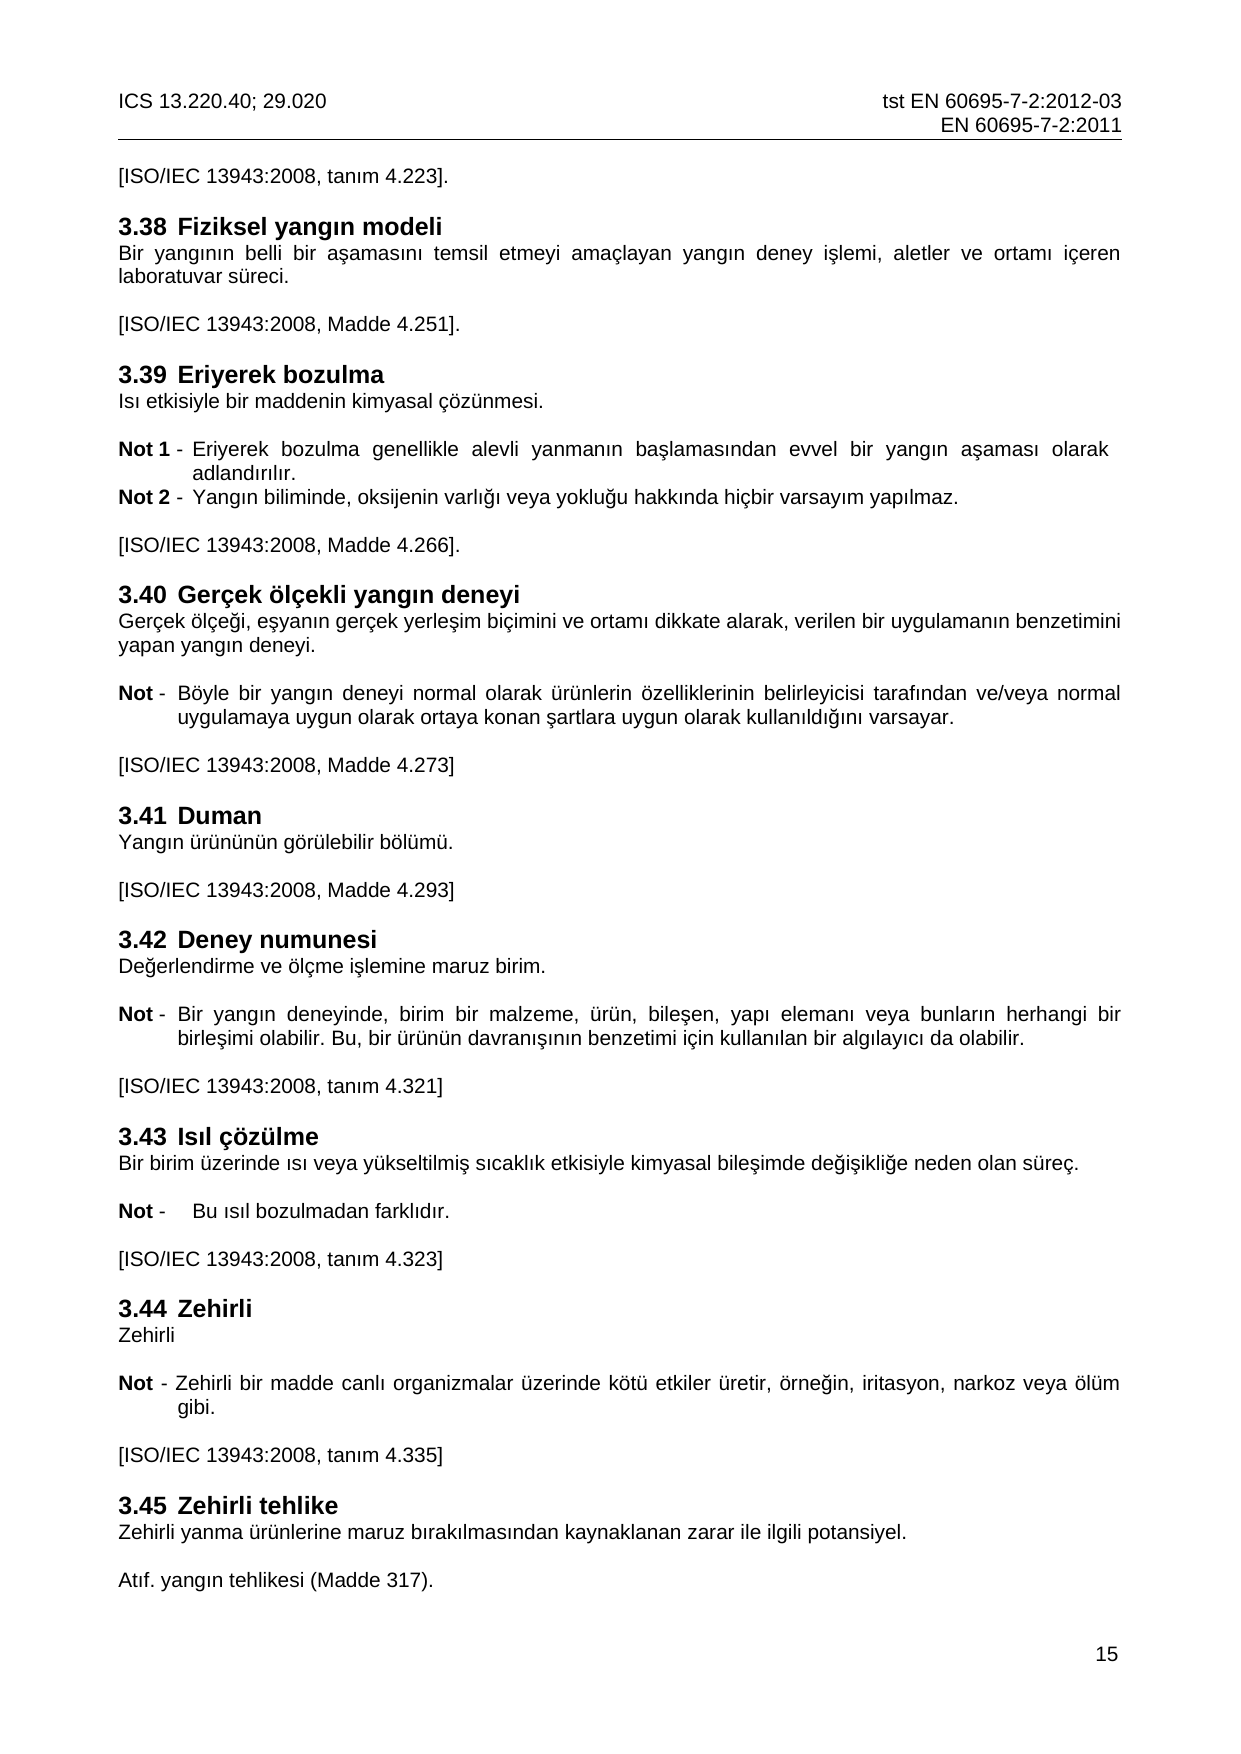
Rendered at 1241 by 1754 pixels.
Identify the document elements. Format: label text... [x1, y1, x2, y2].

subtitle 3.43 Isıl çözülme [118, 1122, 1122, 1151]
text [ISO/IEC 13943:2008, tanım 4.335] [118, 1443, 1122, 1467]
subtitle 3.39 Eriyerek bozulma [118, 360, 1122, 389]
text [ISO/IEC 13943:2008, tanım 4.223]. [118, 164, 1122, 188]
text Bir birim üzerinde ısı veya yükseltilmiş sıcaklık etkisiyle kimyasal bileşimde değişikliğe neden olan süreç. [118, 1151, 1122, 1175]
subtitle 3.38 Fiziksel yangın modeli [118, 212, 1122, 240]
text [ISO/IEC 13943:2008, Madde 4.266]. [118, 533, 1122, 557]
text Not - Bir yangın deneyinde, birim bir malzeme, ürün, bileşen, yapı elemanı veya bunların herhangi bir birleşimi olabilir. Bu, bir ürünün davranışının benzetimi için kullanılan bir algılayıcı da olabilir. [118, 1002, 1122, 1050]
text Not - Bu ısıl bozulmadan farklıdır. [118, 1199, 1122, 1223]
subtitle 3.40 Gerçek ölçekli yangın deneyi [118, 581, 1122, 609]
subtitle 3.42 Deney numunesi [118, 926, 1122, 954]
text Not 1 - Eriyerek bozulma genellikle alevli yanmanın başlamasından evvel bir yangın aşaması olarak adlandırılır. [118, 437, 1122, 485]
text Zehirli yanma ürünlerine maruz bırakılmasından kaynaklanan zarar ile ilgili potansiyel. [118, 1520, 1122, 1544]
text Zehirli [118, 1323, 1122, 1347]
text Not - Zehirli bir madde canlı organizmalar üzerinde kötü etkiler üretir, örneğin, iritasyon, narkoz veya ölüm gibi. [118, 1371, 1122, 1419]
text Gerçek ölçeği, eşyanın gerçek yerleşim biçimini ve ortamı dikkate alarak, verilen bir uygulamanın benzetimini yapan yangın deneyi. [118, 609, 1122, 657]
text Not - Böyle bir yangın deneyi normal olarak ürünlerin özelliklerinin belirleyicisi tarafından ve/veya normal uygulamaya uygun olarak ortaya konan şartlara uygun olarak kullanıldığını varsayar. [118, 681, 1122, 729]
text Isı etkisiyle bir maddenin kimyasal çözünmesi. [118, 389, 1122, 413]
text Not 2 - Yangın biliminde, oksijenin varlığı veya yokluğu hakkında hiçbir varsayım yapılmaz. [118, 485, 1122, 509]
text [ISO/IEC 13943:2008, Madde 4.251]. [118, 312, 1122, 336]
text [ISO/IEC 13943:2008, tanım 4.321] [118, 1074, 1122, 1098]
text [ISO/IEC 13943:2008, tanım 4.323] [118, 1247, 1122, 1271]
subtitle 3.44 Zehirli [118, 1294, 1122, 1323]
subtitle 3.45 Zehirli tehlike [118, 1491, 1122, 1520]
text Bir yangının belli bir aşamasını temsil etmeyi amaçlayan yangın deney işlemi, aletler ve ortamı içeren laboratuvar süreci. [118, 240, 1122, 288]
text [ISO/IEC 13943:2008, Madde 4.273] [118, 753, 1122, 777]
text Değerlendirme ve ölçme işlemine maruz birim. [118, 954, 1122, 978]
subtitle 3.41 Duman [118, 801, 1122, 830]
text [ISO/IEC 13943:2008, Madde 4.293] [118, 878, 1122, 902]
text Yangın ürününün görülebilir bölümü. [118, 830, 1122, 854]
text Atıf. yangın tehlikesi (Madde 317). [118, 1568, 1122, 1592]
